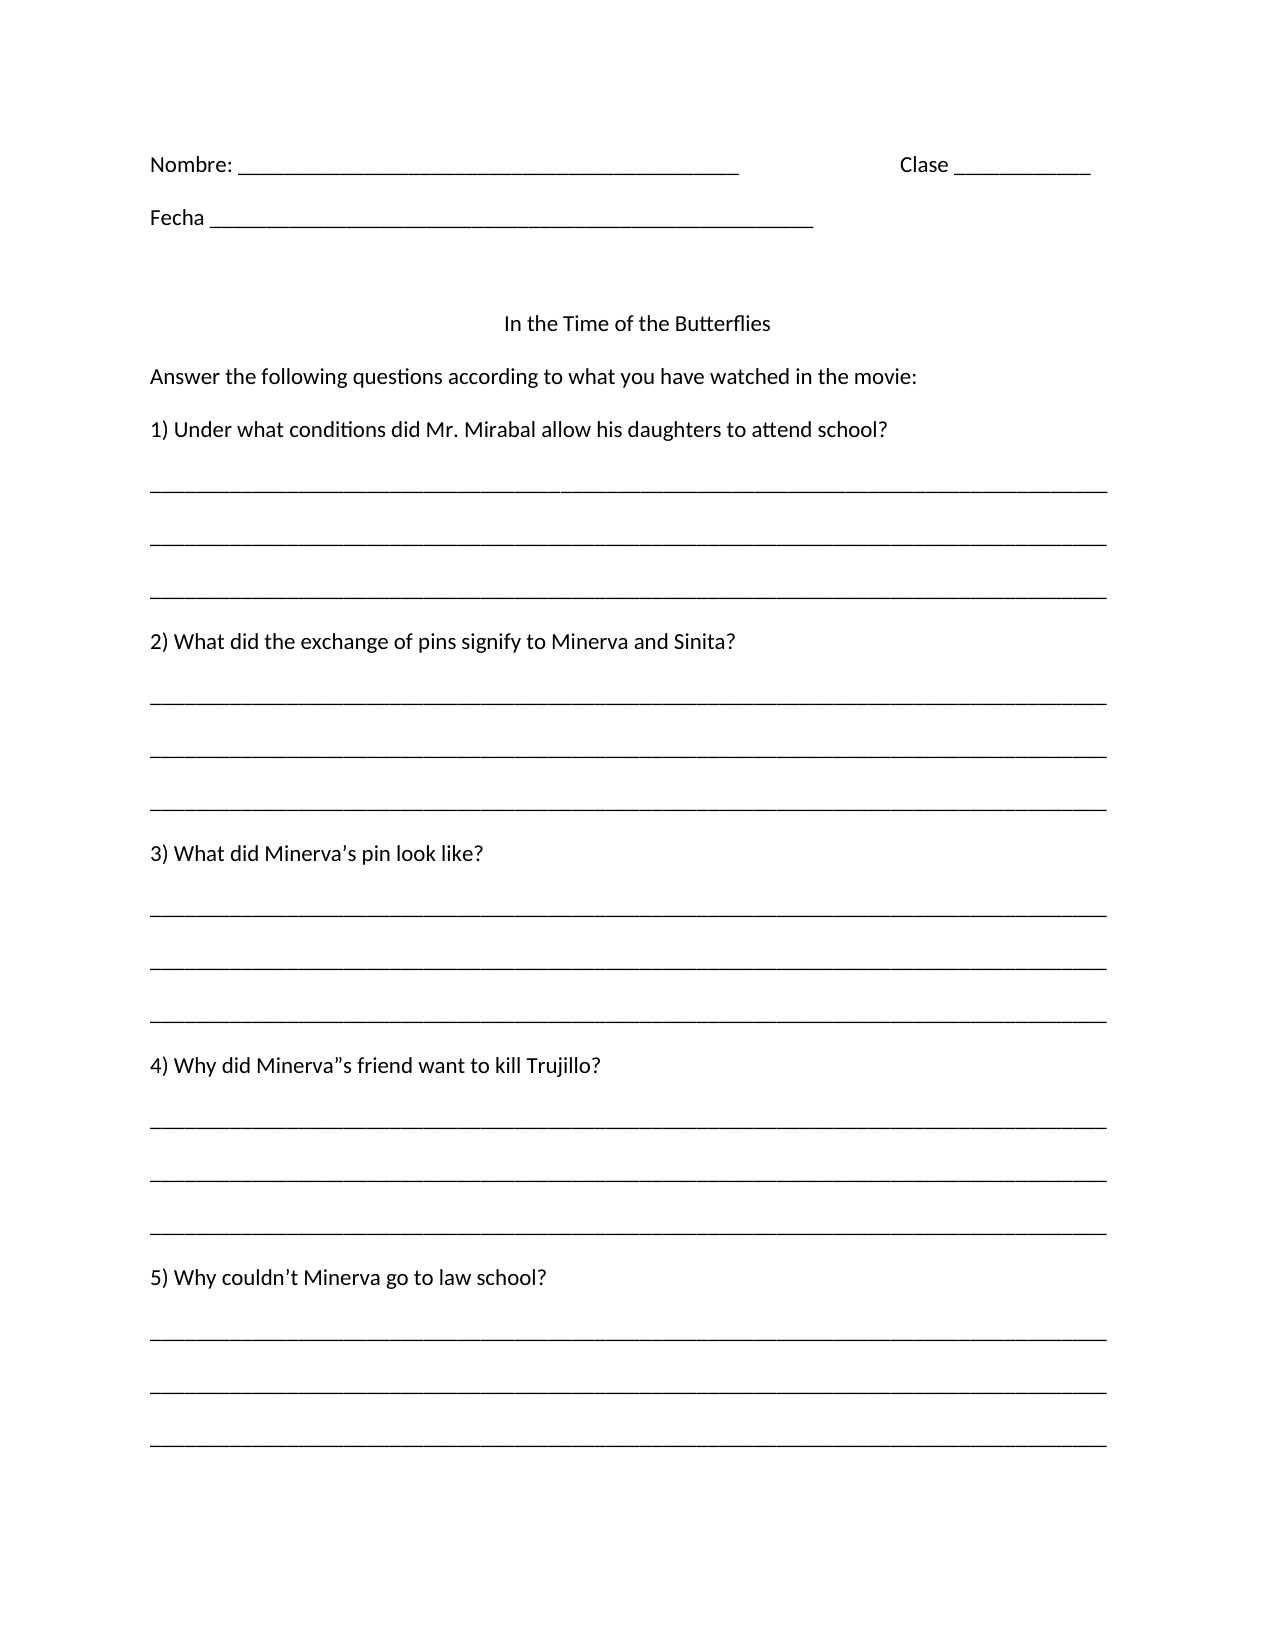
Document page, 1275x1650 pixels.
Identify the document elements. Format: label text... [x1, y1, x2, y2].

text ____________________________________________________________________________________ [150, 786, 1125, 814]
text ____________________________________________________________________________________ [150, 1316, 1125, 1344]
text Answer the following questions according to what you have watched in the movie: [150, 362, 1125, 390]
text ____________________________________________________________________________________ [150, 1210, 1125, 1238]
text ____________________________________________________________________________________ [150, 998, 1125, 1026]
text ____________________________________________________________________________________ [150, 945, 1125, 973]
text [150, 1369, 1125, 1397]
text ____________________________________________________________________________________ [150, 1157, 1125, 1185]
text ____________________________________________________________________________________ [150, 468, 1125, 496]
text 4) Why did Minerva”s friend want to kill Trujillo? [150, 1051, 1125, 1079]
text 1) Under what conditions did Mr. Mirabal allow his daughters to attend school? [150, 415, 1125, 443]
text ____________________________________________________________________________________ [150, 521, 1125, 549]
text Fecha _____________________________________________________ [150, 203, 1125, 231]
text 5) Why couldn’t Minerva go to law school? [150, 1263, 1125, 1291]
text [150, 1422, 1125, 1451]
text ____________________________________________________________________________________ [150, 574, 1125, 602]
text In the Time of the Butterflies [150, 309, 1125, 337]
text 3) What did Minerva’s pin look like? [150, 839, 1125, 867]
text 2) What did the exchange of pins signify to Minerva and Sinita? [150, 627, 1125, 655]
text ____________________________________________________________________________________ [150, 892, 1125, 920]
text ____________________________________________________________________________________ [150, 733, 1125, 761]
text Nombre: ____________________________________________ Clase ____________ [150, 150, 1125, 178]
text ____________________________________________________________________________________ [150, 1104, 1125, 1132]
text ____________________________________________________________________________________ [150, 680, 1125, 708]
